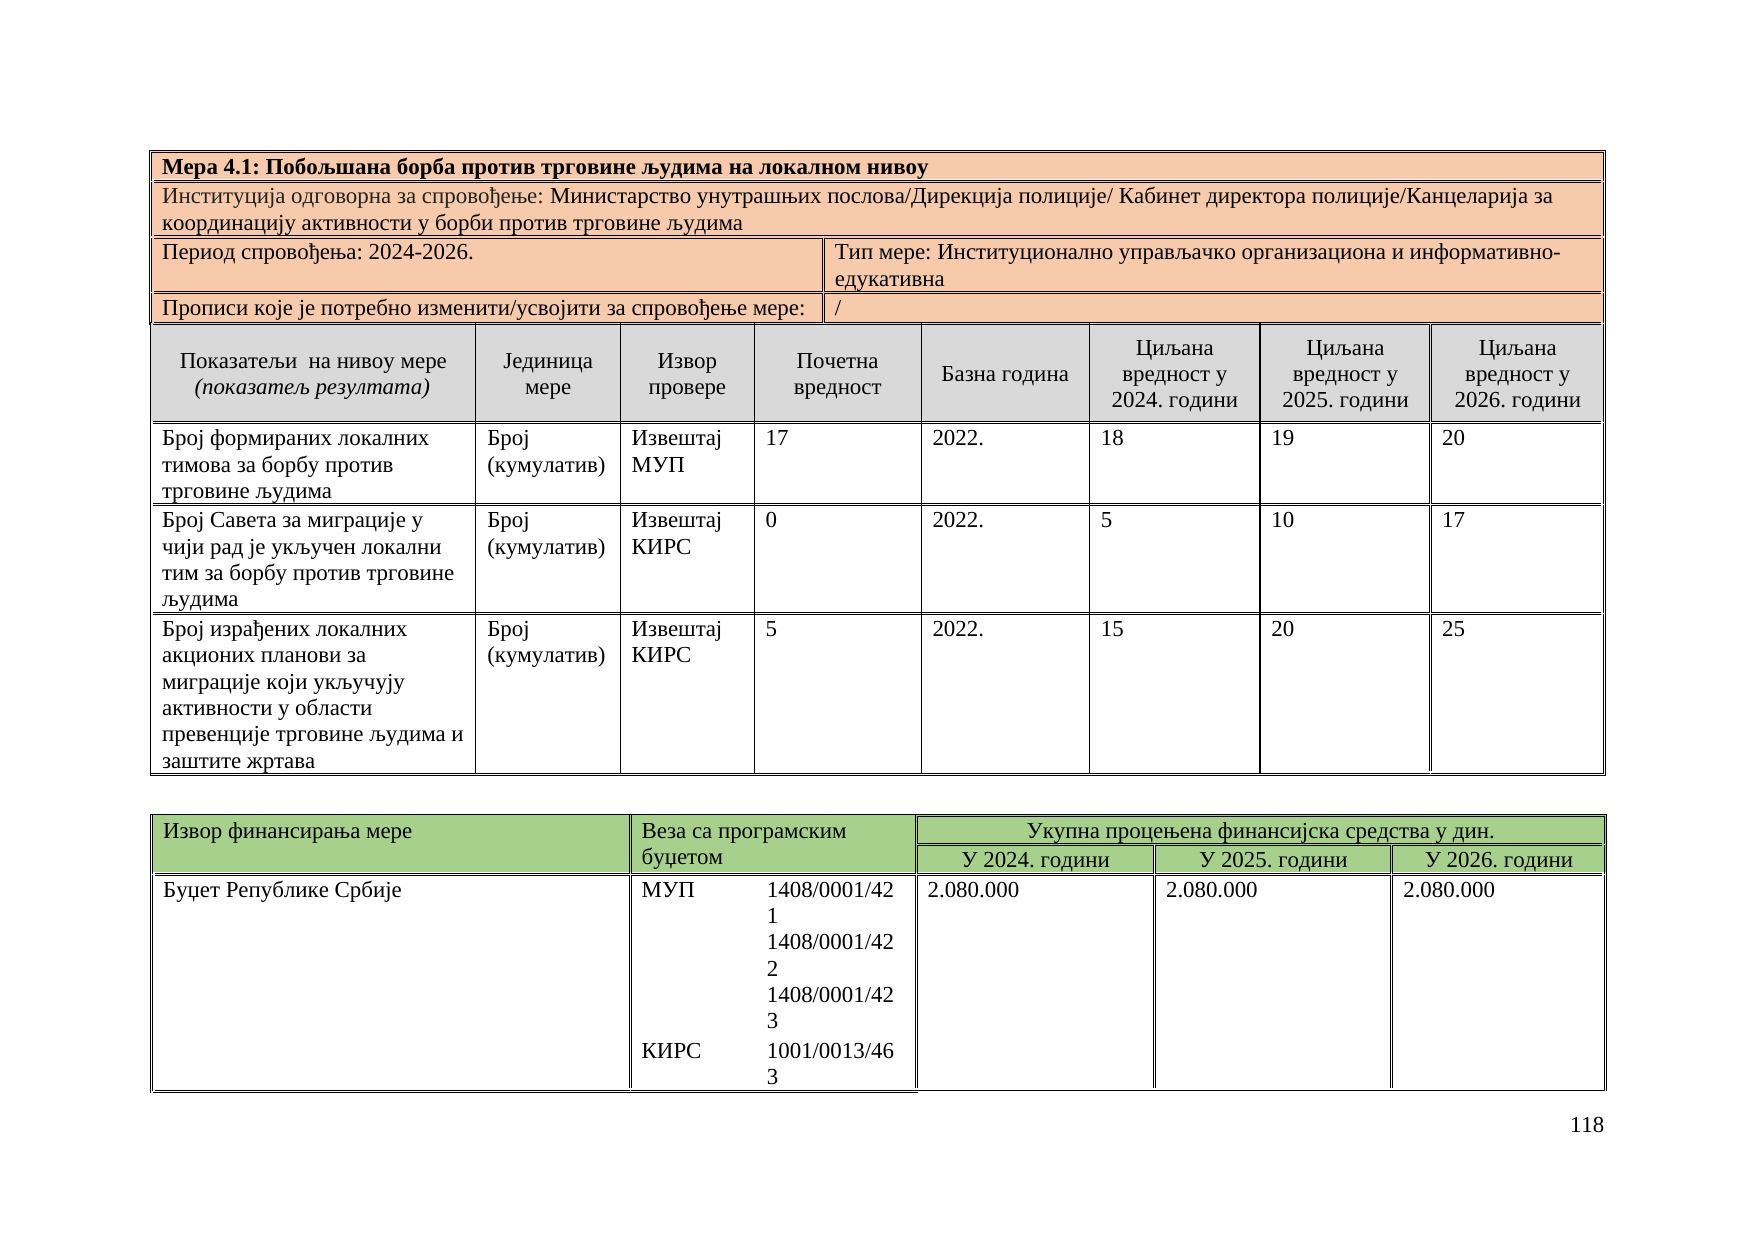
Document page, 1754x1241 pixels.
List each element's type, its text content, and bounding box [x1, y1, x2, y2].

table_cell У 2024. години [918, 846, 1153, 872]
table_header Мера 4.1: Побољшана борба против трговине људима на локалном нивоу [152, 153, 1603, 179]
table_cell 2022. [922, 506, 1089, 612]
table_cell 0 [755, 506, 921, 612]
table_cell 18 [1090, 424, 1259, 503]
table_cell Буџет Републике Србије [153, 873, 630, 1089]
table_cell Прописи које је потребно изменити/усвојити за спровођење мере: [151, 291, 823, 322]
table_cell Извор провере [621, 325, 754, 421]
table_cell 20 [1431, 421, 1604, 503]
table_cell МУП [632, 876, 755, 1034]
table_cell 2.080.000 [1392, 873, 1604, 1089]
table_cell Број израђених локалних акционих планови за миграције који укључују активности у области превенције трговине људима и заштите жртава [151, 612, 475, 773]
table_cell 2022. [922, 615, 1089, 773]
table_header Веза са програмским буџетом [632, 815, 915, 872]
table_cell 25 [1431, 612, 1603, 773]
table_header Укупна процењена финансијска средства у дин. [918, 817, 1604, 843]
table_cell У 2026. години [1392, 843, 1606, 872]
table_cell 2.080.000 [916, 876, 1154, 1089]
table_cell Јединица мере [476, 325, 620, 421]
table_cell 1408/0001/421 1408/0001/422 1408/0001/423 [755, 876, 915, 1034]
table_cell 17 [1431, 503, 1604, 612]
table_cell 1001/0013/463 [755, 1034, 916, 1089]
table_cell Број (кумулатив) [476, 506, 620, 612]
table_cell Број (кумулатив) [476, 615, 620, 773]
table_cell Циљaна вредност у 2026. години [1431, 322, 1604, 421]
table_cell Почетна вредност [755, 325, 921, 421]
table_cell 10 [1261, 506, 1429, 612]
table_cell Циљaна вредност у 2024. години [1090, 325, 1259, 421]
table_cell Циљaна вредност у 2025. години [1261, 325, 1429, 421]
table_cell / [823, 291, 1604, 322]
table_cell Број формираних локалних тимова за борбу против трговине људима [151, 421, 475, 503]
table_cell Извештај КИРС [621, 506, 754, 612]
table_cell 5 [755, 615, 921, 773]
table_cell Тип мере: Институционално управљачко организациона и информативно-едукативна [823, 235, 1604, 291]
table_cell У 2025. години [1156, 846, 1390, 872]
table_cell 2022. [922, 424, 1089, 503]
table_cell 17 [755, 424, 921, 503]
table_cell Институција одговорна за спровођење: Министарство унутрашњих послова/Дирекција полиције/ Кабинет директора полиције/Канцеларија за координацију активности у борби против трговине људима [152, 180, 1603, 235]
table_cell Број (кумулатив) [476, 424, 620, 503]
table_cell 5 [1090, 506, 1259, 612]
table_cell Показатељи на нивоу мере (показатељ резултата) [151, 322, 475, 421]
table_cell Период спровођења: 2024-2026. [151, 235, 823, 291]
table_cell Базна година [922, 325, 1089, 421]
table_cell Број Савета за миграције у чији рад је укључен локални тим за борбу против трговине људима [151, 503, 475, 612]
table_header Извор финансирања мере [153, 815, 629, 872]
table_cell Извештај МУП [621, 424, 754, 503]
table_cell 19 [1261, 424, 1429, 503]
table_cell Извештај КИРС [621, 615, 754, 773]
table_cell 20 [1261, 612, 1431, 773]
table_cell 2.080.000 [1155, 873, 1392, 1089]
table_cell 15 [1090, 615, 1259, 773]
table_cell КИРС [630, 1034, 755, 1089]
